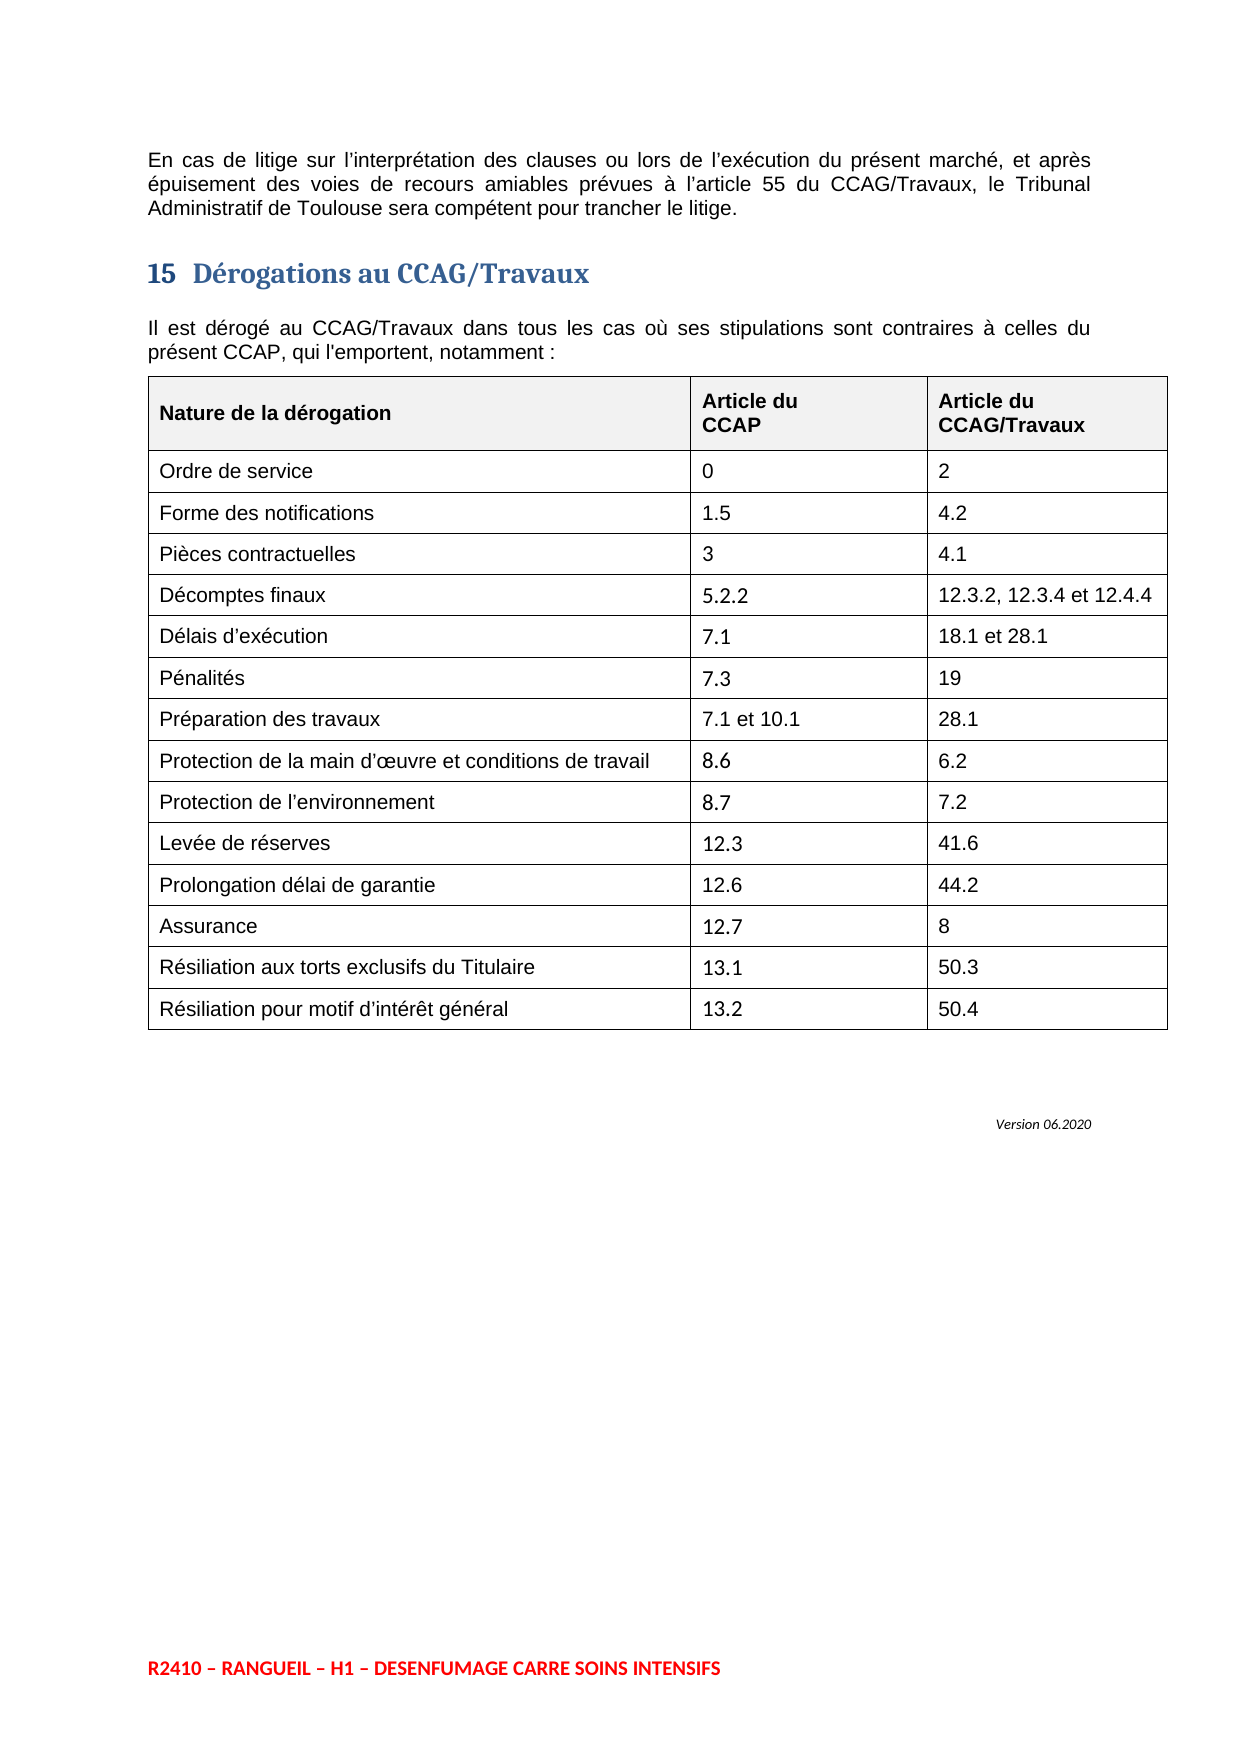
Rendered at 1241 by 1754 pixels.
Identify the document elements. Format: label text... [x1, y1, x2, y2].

table_cell 12.3.2, 12.3.4 et 12.4.4 [928, 575, 1167, 615]
table_cell 12.7 [691, 906, 927, 946]
table_cell 6.2 [928, 741, 1167, 781]
table_header Nature de la dérogation [149, 377, 690, 450]
text Version 06.2020 [148, 1115, 1093, 1133]
table_cell 13.1 [691, 947, 927, 988]
table_cell Résiliation pour motif d’intérêt général [149, 989, 690, 1029]
table_cell 18.1 et 28.1 [928, 616, 1167, 657]
table_cell 50.3 [928, 947, 1167, 988]
table_cell 8.7 [691, 782, 927, 822]
table_cell 3 [691, 534, 927, 574]
text En cas de litige sur l’interprétation des clauses ou lors de l’exécution du présent marché, et après épuisement des voies de recours amiables prévues à l’article 55 du CCAG/Travaux, le Tribunal Administratif de Toulouse sera compétent pour trancher le litige. [148, 148, 1093, 219]
table_cell Forme des notifications [149, 493, 690, 533]
table_cell 7.3 [691, 658, 927, 698]
table_cell 50.4 [928, 989, 1167, 1029]
table_cell 1.5 [691, 493, 927, 533]
table_cell 12.3 [691, 823, 927, 863]
table_cell 0 [691, 451, 927, 491]
table_cell Pièces contractuelles [149, 534, 690, 574]
table_cell 7.1 et 10.1 [691, 699, 927, 739]
table_cell Assurance [149, 906, 690, 946]
table_cell 13.2 [691, 989, 927, 1029]
table_cell Protection de la main d’œuvre et conditions de travail [149, 741, 690, 781]
table_cell 8 [928, 906, 1167, 946]
table_cell 5.2.2 [691, 575, 927, 615]
table_cell Prolongation délai de garantie [149, 865, 690, 905]
table_header Article du CCAG/Travaux [928, 377, 1167, 450]
table_cell 4.1 [928, 534, 1167, 574]
table_cell Décomptes finaux [149, 575, 690, 615]
table_header Article du CCAP [691, 377, 927, 450]
table_cell Pénalités [149, 658, 690, 698]
table_cell 41.6 [928, 823, 1167, 863]
table_cell 19 [928, 658, 1167, 698]
table_cell 12.6 [691, 865, 927, 905]
table_cell 2 [928, 451, 1167, 491]
table_cell Levée de réserves [149, 823, 690, 863]
table_cell Délais d’exécution [149, 616, 690, 657]
table_cell 44.2 [928, 865, 1167, 905]
table_cell 7.1 [691, 616, 927, 657]
text Il est dérogé au CCAG/Travaux dans tous les cas où ses stipulations sont contraires à celles du présent CCAP, qui l'emportent, notamment : [148, 316, 1093, 363]
subtitle Dérogations au CCAG/Travaux [148, 257, 1093, 291]
table_cell Ordre de service [149, 451, 690, 491]
table_cell Préparation des travaux [149, 699, 690, 739]
table_cell Protection de l’environnement [149, 782, 690, 822]
table_cell 8.6 [691, 741, 927, 781]
table_cell 28.1 [928, 699, 1167, 739]
table_cell 7.2 [928, 782, 1167, 822]
table_cell 4.2 [928, 493, 1167, 533]
table_cell Résiliation aux torts exclusifs du Titulaire [149, 947, 690, 988]
